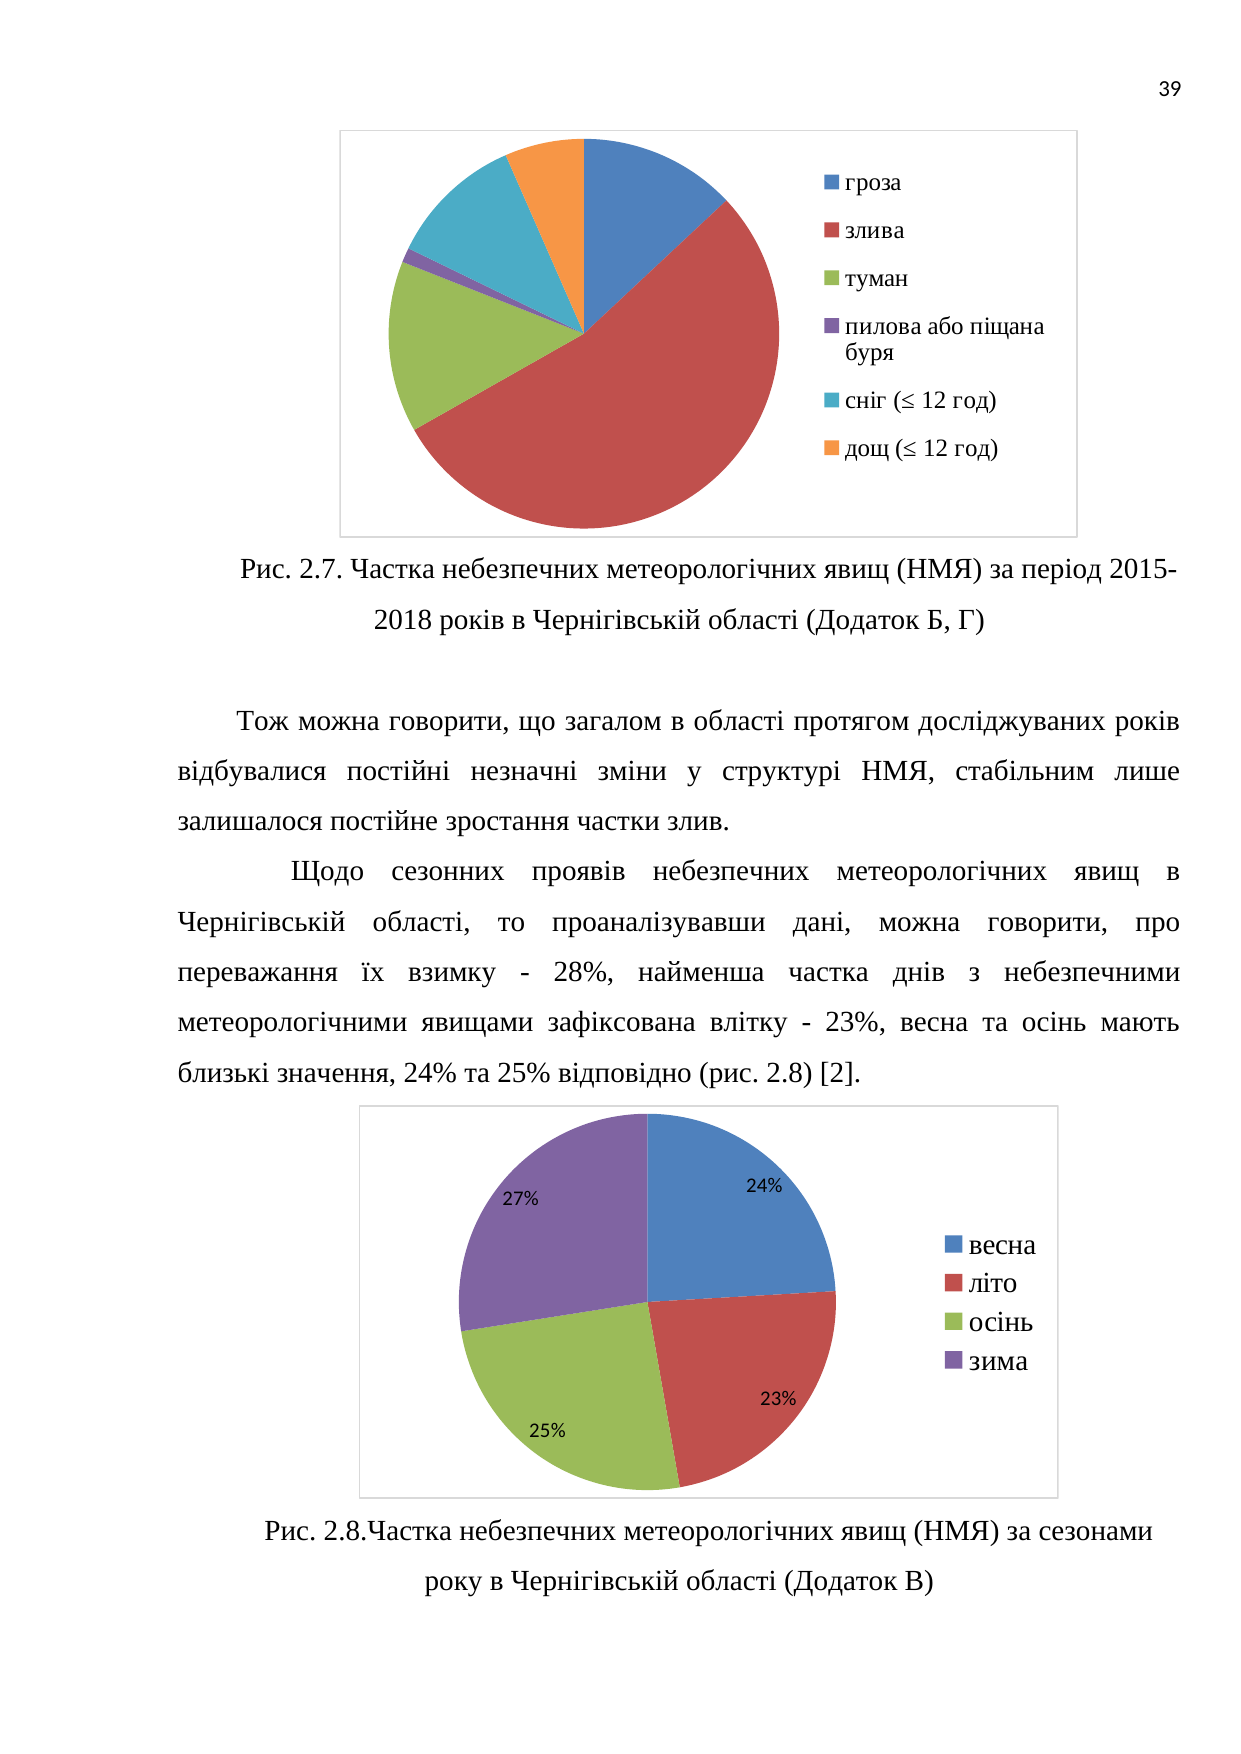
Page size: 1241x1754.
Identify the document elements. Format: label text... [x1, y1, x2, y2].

text Рис. 2.8.Частка небезпечних метеорологічних явищ (НМЯ) за сезонами року в Чернігівській області (Додаток В) [177, 1513, 1181, 1597]
text Тож можна говорити, що загалом в області протягом досліджуваних років відбувалися постійні незначні зміни у структурі НМЯ, стабільним лише залишалося постійне зростання частки злив. [177, 703, 1181, 837]
text Рис. 2.7. Частка небезпечних метеорологічних явищ (НМЯ) за період 2015-2018 років в Чернігівській області (Додаток Б, Г) [177, 552, 1181, 636]
text Щодо сезонних проявів небезпечних метеорологічних явищ в Чернігівській області, то проаналізувавши дані, можна говорити, про переважання їх взимку - 28%, найменша частка днів з небезпечними метеорологічними явищами зафіксована влітку - 23%, весна та осінь мають близькі значення, 24% та 25% відповідно (рис. 2.8) [2]. [177, 853, 1181, 1088]
